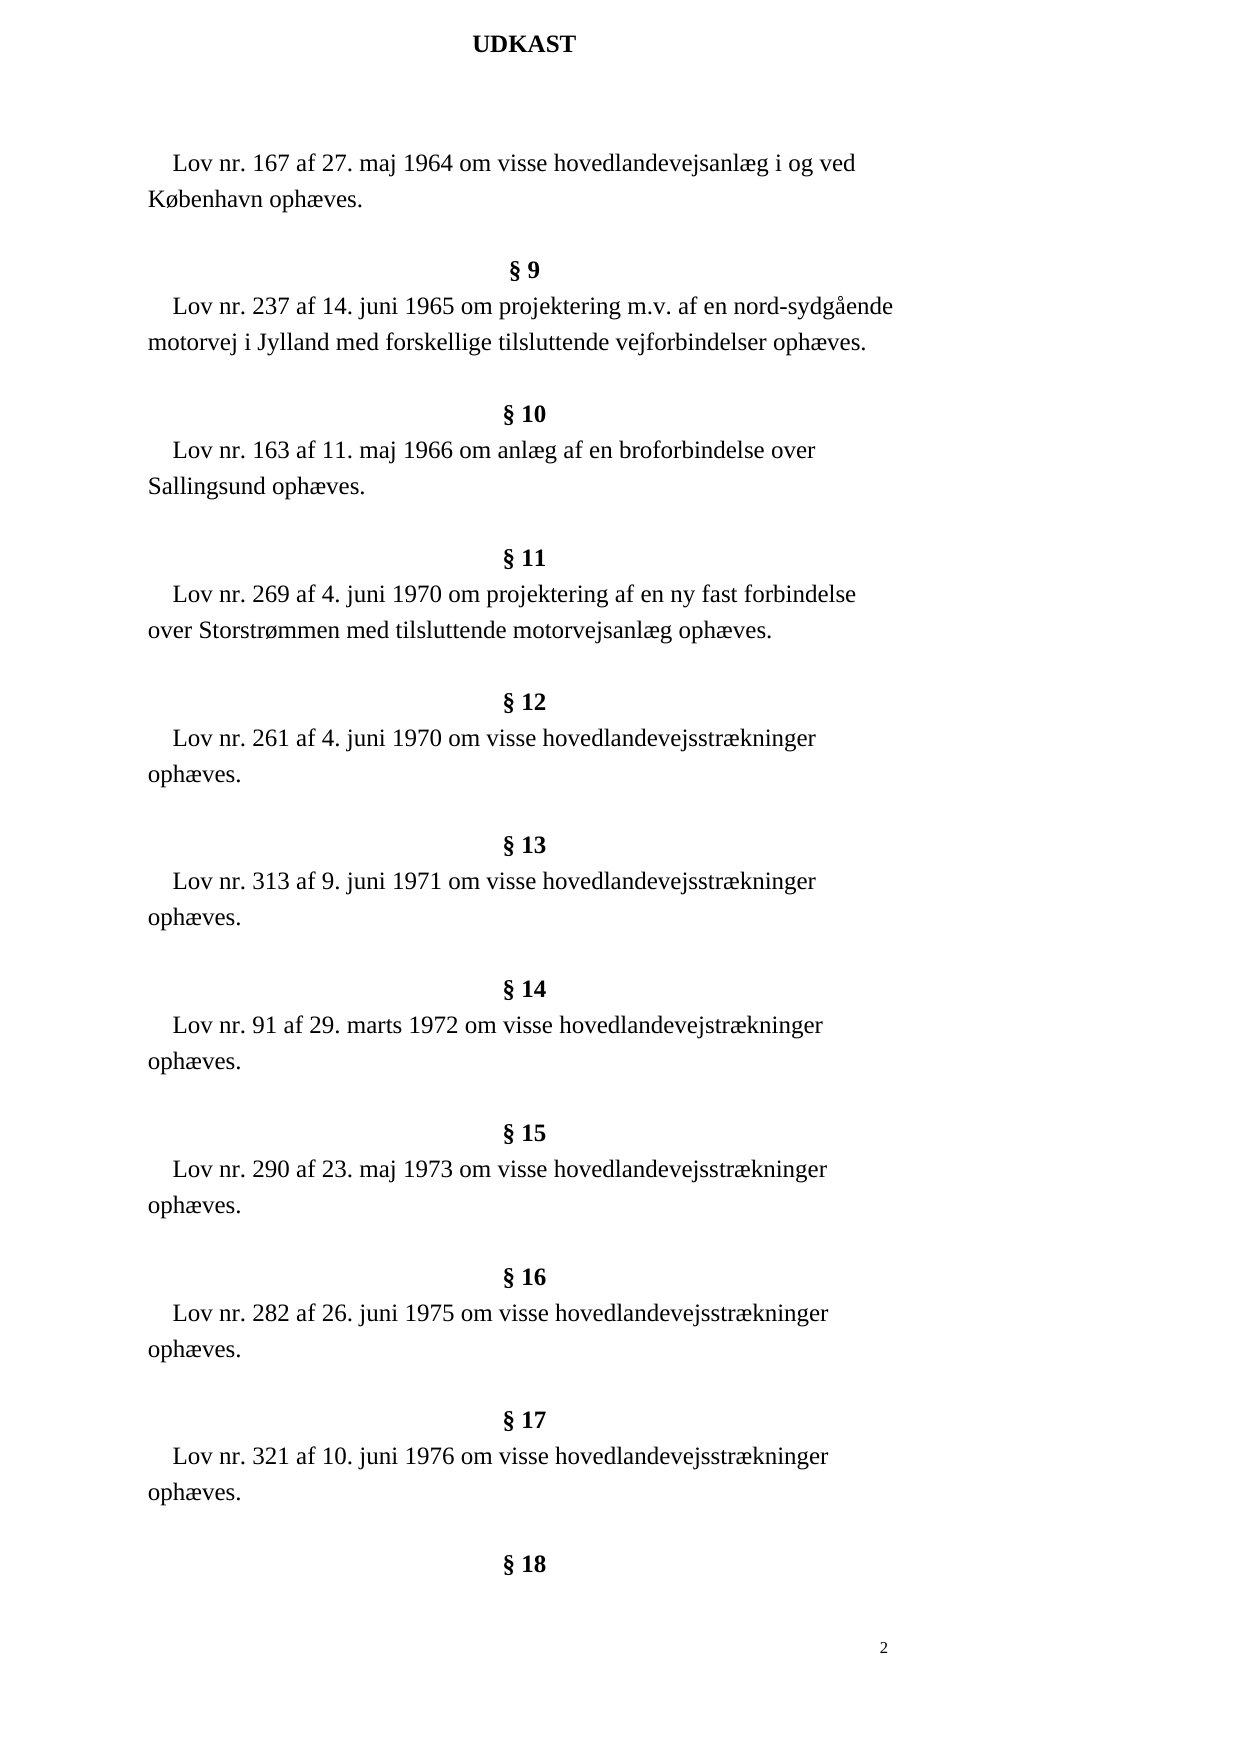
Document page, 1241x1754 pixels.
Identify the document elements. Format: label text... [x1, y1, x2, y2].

text Lov nr. 282 af 26. juni 1975 om visse hovedlandevejsstrækninger ophæves. [148, 1298, 901, 1362]
text § 14 [148, 974, 901, 1003]
text Lov nr. 163 af 11. maj 1966 om anlæg af en broforbindelse over Sallingsund ophæves. [148, 435, 901, 500]
text § 18 [148, 1549, 901, 1578]
text § 11 [148, 543, 901, 572]
text § 10 [148, 399, 901, 428]
text § 17 [148, 1406, 901, 1434]
text § 13 [148, 831, 901, 859]
text Lov nr. 269 af 4. juni 1970 om projektering af en ny fast forbindelse over Storstrømmen med tilsluttende motorvejsanlæg ophæves. [148, 579, 901, 644]
text Lov nr. 237 af 14. juni 1965 om projektering m.v. af en nord-sydgående motorvej i Jylland med forskellige tilsluttende vejforbindelser ophæves. [148, 291, 901, 356]
text § 16 [148, 1262, 901, 1291]
text Lov nr. 91 af 29. marts 1972 om visse hovedlandevejstrækninger ophæves. [148, 1010, 901, 1075]
text § 15 [148, 1118, 901, 1147]
text § 12 [148, 687, 901, 716]
text Lov nr. 261 af 4. juni 1970 om visse hovedlandevejsstrækninger ophæves. [148, 723, 901, 787]
text Lov nr. 290 af 23. maj 1973 om visse hovedlandevejsstrækninger ophæves. [148, 1154, 901, 1219]
text Lov nr. 167 af 27. maj 1964 om visse hovedlandevejsanlæg i og ved København ophæves. [148, 148, 901, 212]
text Lov nr. 321 af 10. juni 1976 om visse hovedlandevejsstrækninger ophæves. [148, 1441, 901, 1506]
text § 9 [148, 256, 901, 284]
text Lov nr. 313 af 9. juni 1971 om visse hovedlandevejsstrækninger ophæves. [148, 866, 901, 931]
